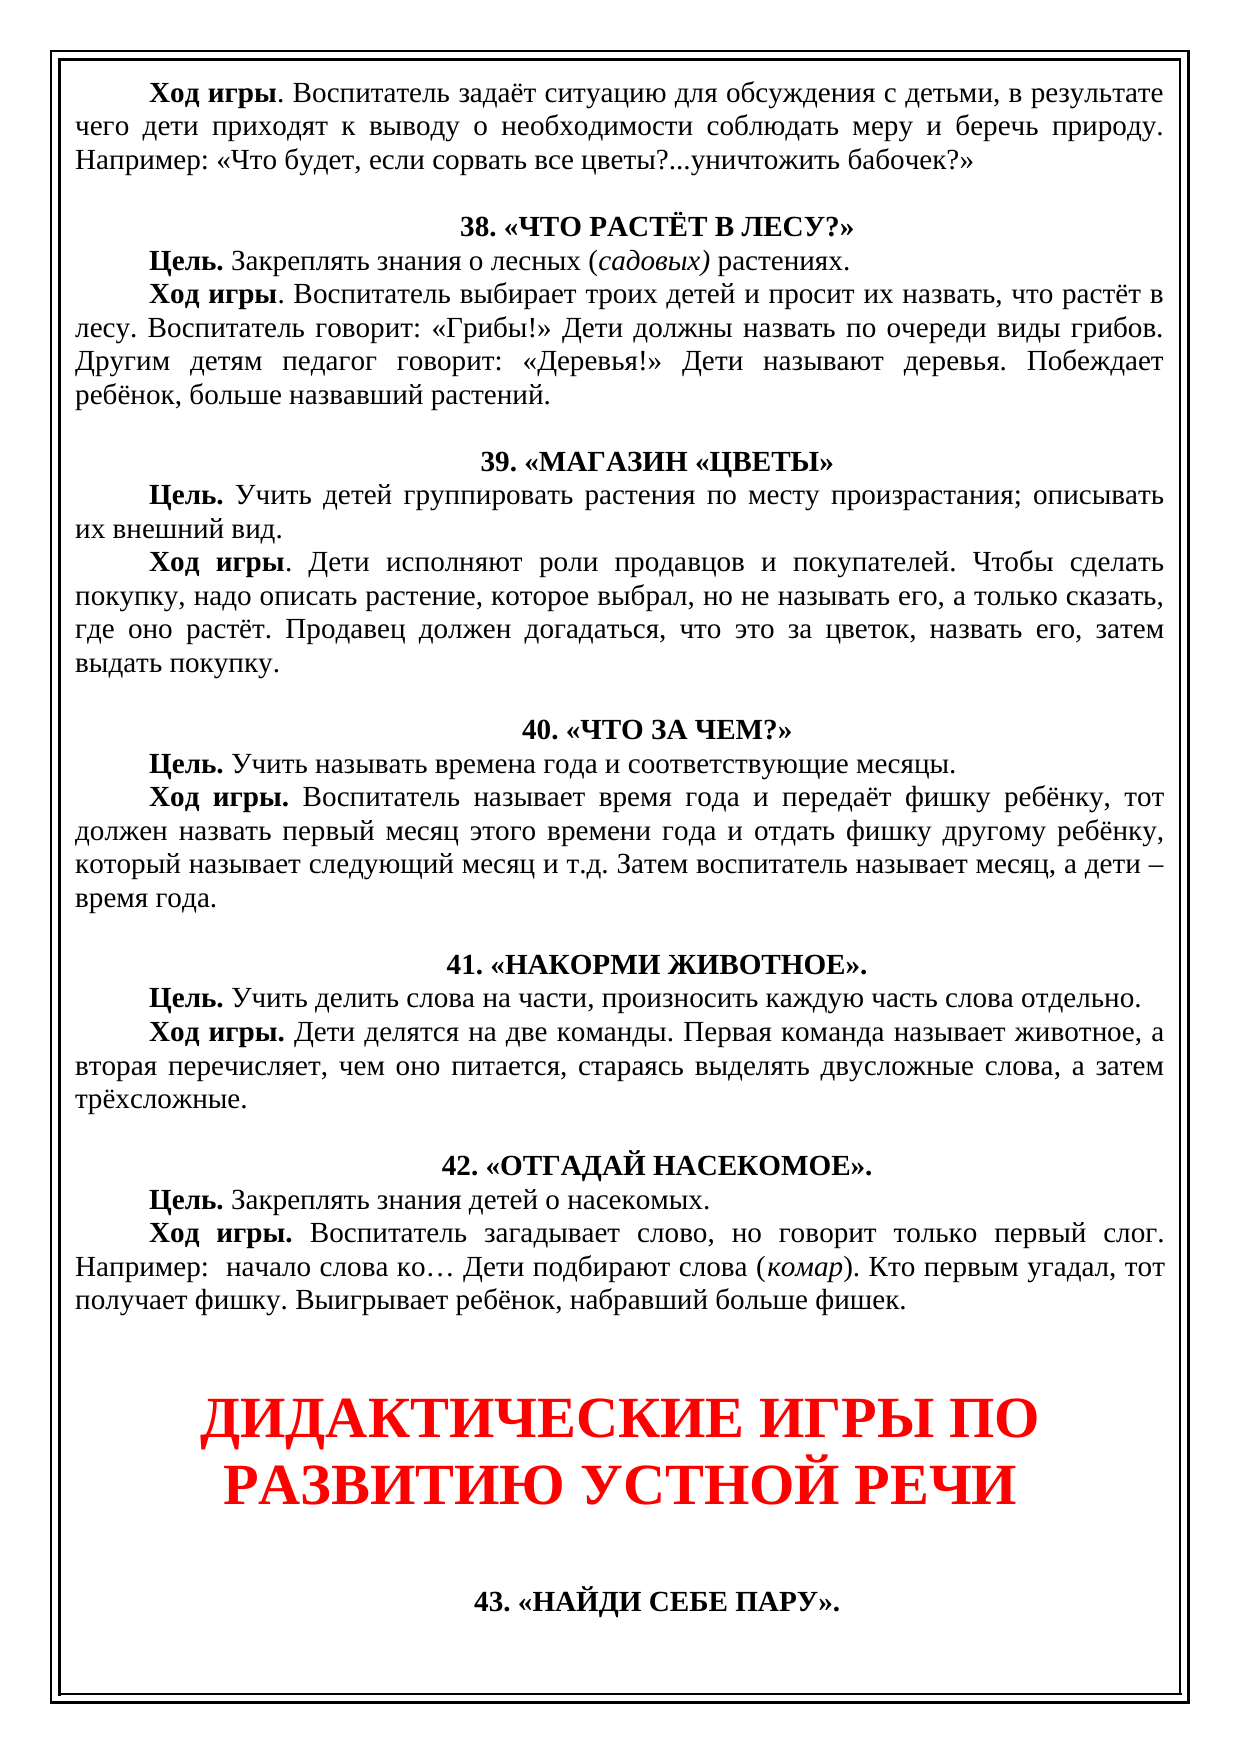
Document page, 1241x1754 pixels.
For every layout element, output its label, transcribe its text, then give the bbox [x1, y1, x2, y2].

text ДИДАКТИЧЕСКИЕ ИГРЫ ПО РАЗВИТИЮ УСТНОЙ РЕЧИ [75, 1383, 1165, 1517]
list Ход игры. Дети делятся на две команды. Первая команда называет животное, а вторая перечисляет, чем оно питается, стараясь выделять двусложные слова, а затем трёхсложные. [75, 1014, 1165, 1115]
list Цель. Закреплять знания о лесных (садовых) растениях. [75, 243, 1165, 276]
list 43. «НАЙДИ СЕБЕ ПАРУ». [75, 1584, 1165, 1618]
list Цель. Учить называть времена года и соответствующие месяцы. [75, 746, 1165, 779]
list Ход игры. Воспитатель задаёт ситуацию для обсуждения с детьми, в результате чего дети приходят к выводу о необходимости соблюдать меру и беречь природу. Например: «Что будет, если сорвать все цветы?...уничтожить бабочек?» [75, 75, 1165, 176]
list Ход игры. Воспитатель загадывает слово, но говорит только первый слог. Например: начало слова ко… Дети подбирают слова (комар). Кто первым угадал, тот получает фишку. Выигрывает ребёнок, набравший больше фишек. [75, 1215, 1165, 1316]
list Ход игры. Воспитатель называет время года и передаёт фишку ребёнку, тот должен назвать первый месяц этого времени года и отдать фишку другому ребёнку, который называет следующий месяц и т.д. Затем воспитатель называет месяц, а дети – время года. [75, 779, 1165, 913]
list 42. «ОТГАДАЙ НАСЕКОМОЕ». [75, 1148, 1165, 1182]
list Цель. Учить детей группировать растения по месту произрастания; описывать их внешний вид. [75, 477, 1165, 544]
list 39. «МАГАЗИН «ЦВЕТЫ» [75, 444, 1165, 477]
list 41. «НАКОРМИ ЖИВОТНОЕ». [75, 947, 1165, 981]
list 40. «ЧТО ЗА ЧЕМ?» [75, 712, 1165, 746]
list Ход игры. Воспитатель выбирает троих детей и просит их назвать, что растёт в лесу. Воспитатель говорит: «Грибы!» Дети должны назвать по очереди виды грибов. Другим детям педагог говорит: «Деревья!» Дети называют деревья. Побеждает ребёнок, больше назвавший растений. [75, 276, 1165, 410]
list Цель. Учить делить слова на части, произносить каждую часть слова отдельно. [75, 981, 1165, 1014]
list Ход игры. Дети исполняют роли продавцов и покупателей. Чтобы сделать покупку, надо описать растение, которое выбрал, но не называть его, а только сказать, где оно растёт. Продавец должен догадаться, что это за цветок, назвать его, затем выдать покупку. [75, 544, 1165, 679]
list 38. «ЧТО РАСТЁТ В ЛЕСУ?» [75, 209, 1165, 243]
list Цель. Закреплять знания детей о насекомых. [75, 1182, 1165, 1215]
